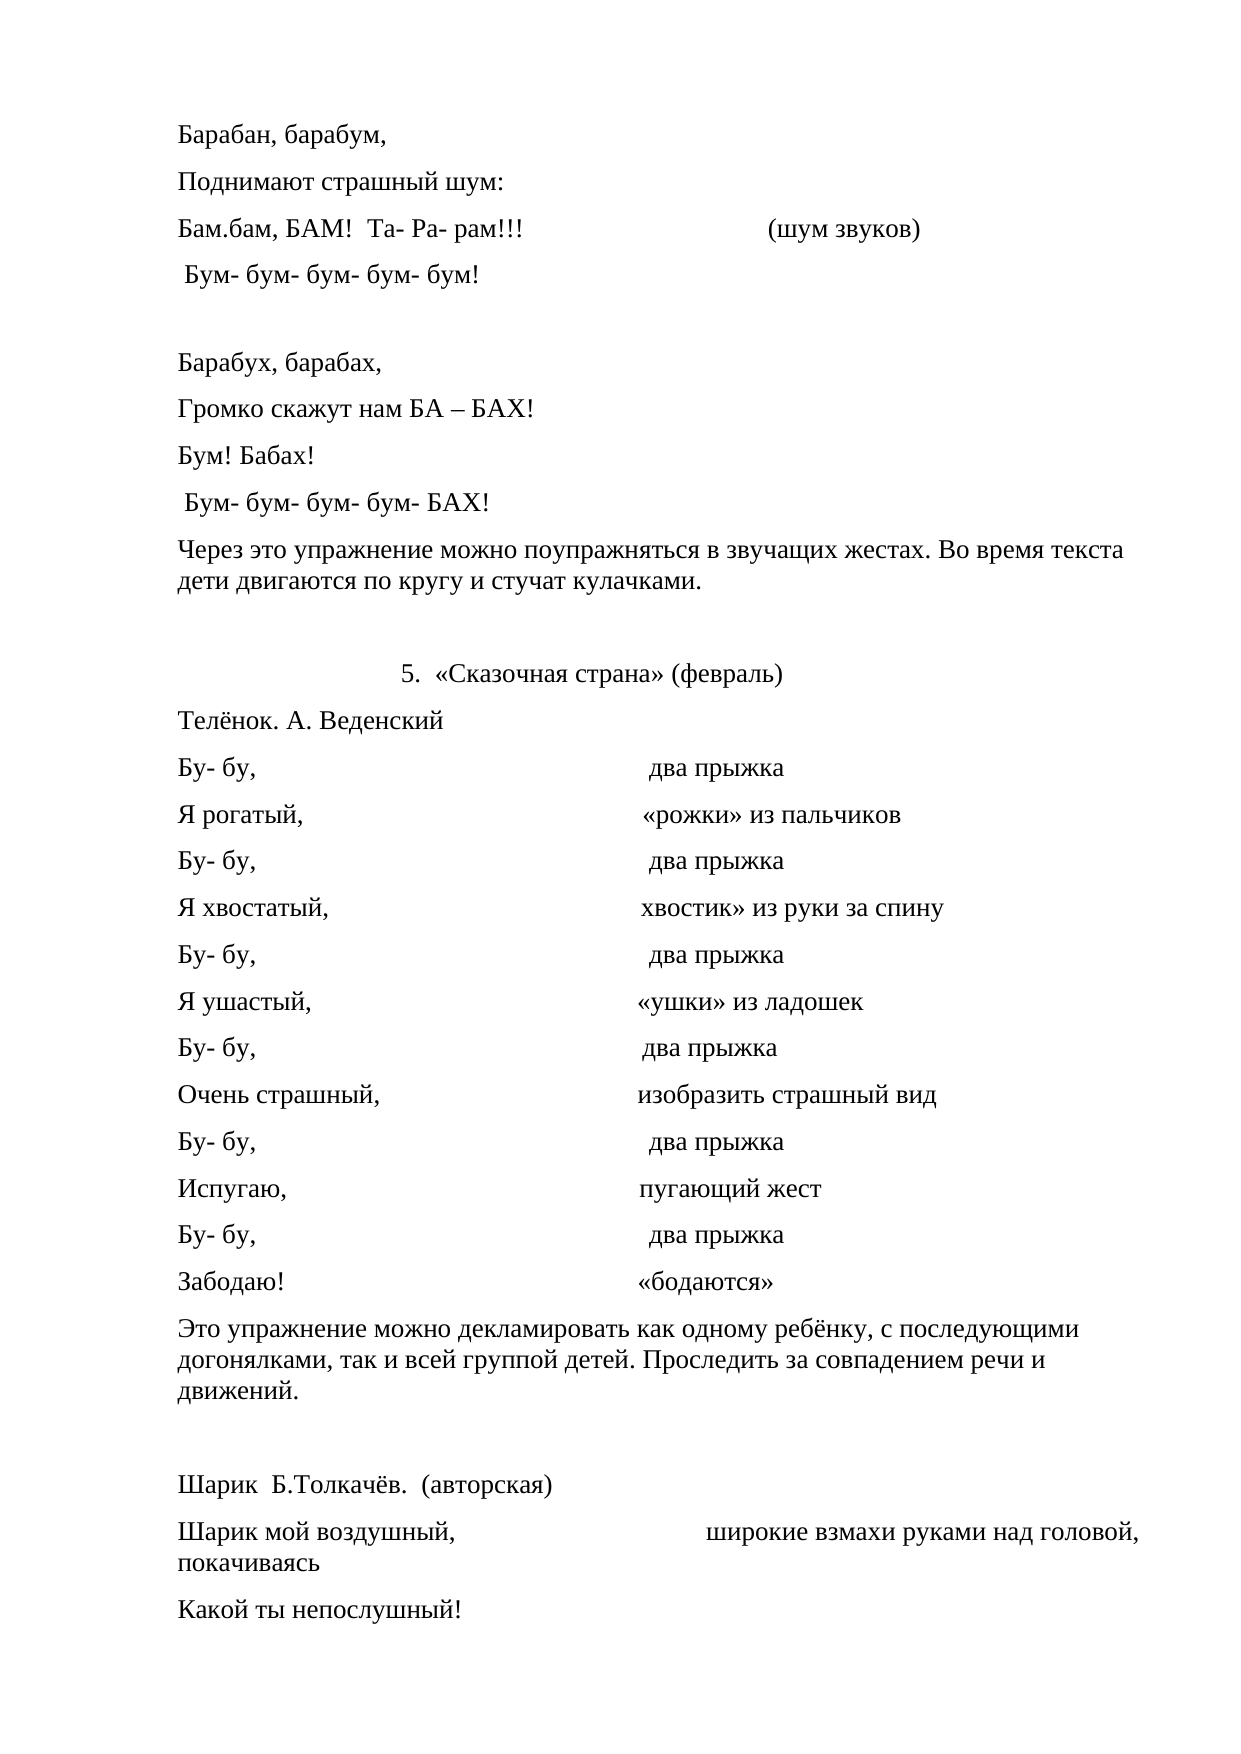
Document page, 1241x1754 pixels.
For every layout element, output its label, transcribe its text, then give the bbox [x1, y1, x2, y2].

text Поднимают страшный шум: [177, 165, 1152, 196]
text Бум- бум- бум- бум- БАХ! [177, 486, 1152, 517]
text Испугаю, пугающий жест [177, 1172, 1152, 1203]
text Барабан, барабум, [177, 118, 1152, 149]
text Очень страшный, изобразить страшный вид [177, 1078, 1152, 1109]
text Барабух, барабах, [177, 305, 1152, 377]
text 5. «Сказочная страна» (февраль) [177, 657, 1152, 688]
text Телёнок. А. Веденский [177, 704, 1152, 735]
text Бам.бам, БАМ! Та- Ра- рам!!! (шум звуков) [177, 212, 1152, 243]
text Это упражнение можно декламировать как одному ребёнку, с последующими догонялками, так и всей группой детей. Проследить за совпадением речи и движений. [177, 1312, 1152, 1406]
text Бу- бу, два прыжка [177, 938, 1152, 969]
text Шарик Б.Толкачёв. (авторская) [177, 1468, 1152, 1499]
text Шарик мой воздушный, широкие взмахи руками над головой, покачиваясь [177, 1515, 1152, 1577]
text Какой ты непослушный! [177, 1593, 1152, 1624]
text Я хвостатый, хвостик» из руки за спину [177, 891, 1152, 922]
text Бу- бу, два прыжка [177, 1032, 1152, 1063]
text Забодаю! «бодаются» [177, 1265, 1152, 1297]
text Громко скажут нам БА – БАХ! [177, 392, 1152, 423]
text Я ушастый, «ушки» из ладошек [177, 985, 1152, 1016]
text Бу- бу, два прыжка [177, 1125, 1152, 1156]
text Бум! Бабах! [177, 439, 1152, 470]
text Бум- бум- бум- бум- бум! [177, 258, 1152, 289]
text Через это упражнение можно поупражняться в звучащих жестах. Во время текста дети двигаются по кругу и стучат кулачками. [177, 533, 1152, 595]
text Бу- бу, два прыжка [177, 844, 1152, 876]
text Бу- бу, два прыжка [177, 751, 1152, 782]
text Бу- бу, два прыжка [177, 1219, 1152, 1250]
text Я рогатый, «рожки» из пальчиков [177, 798, 1152, 829]
